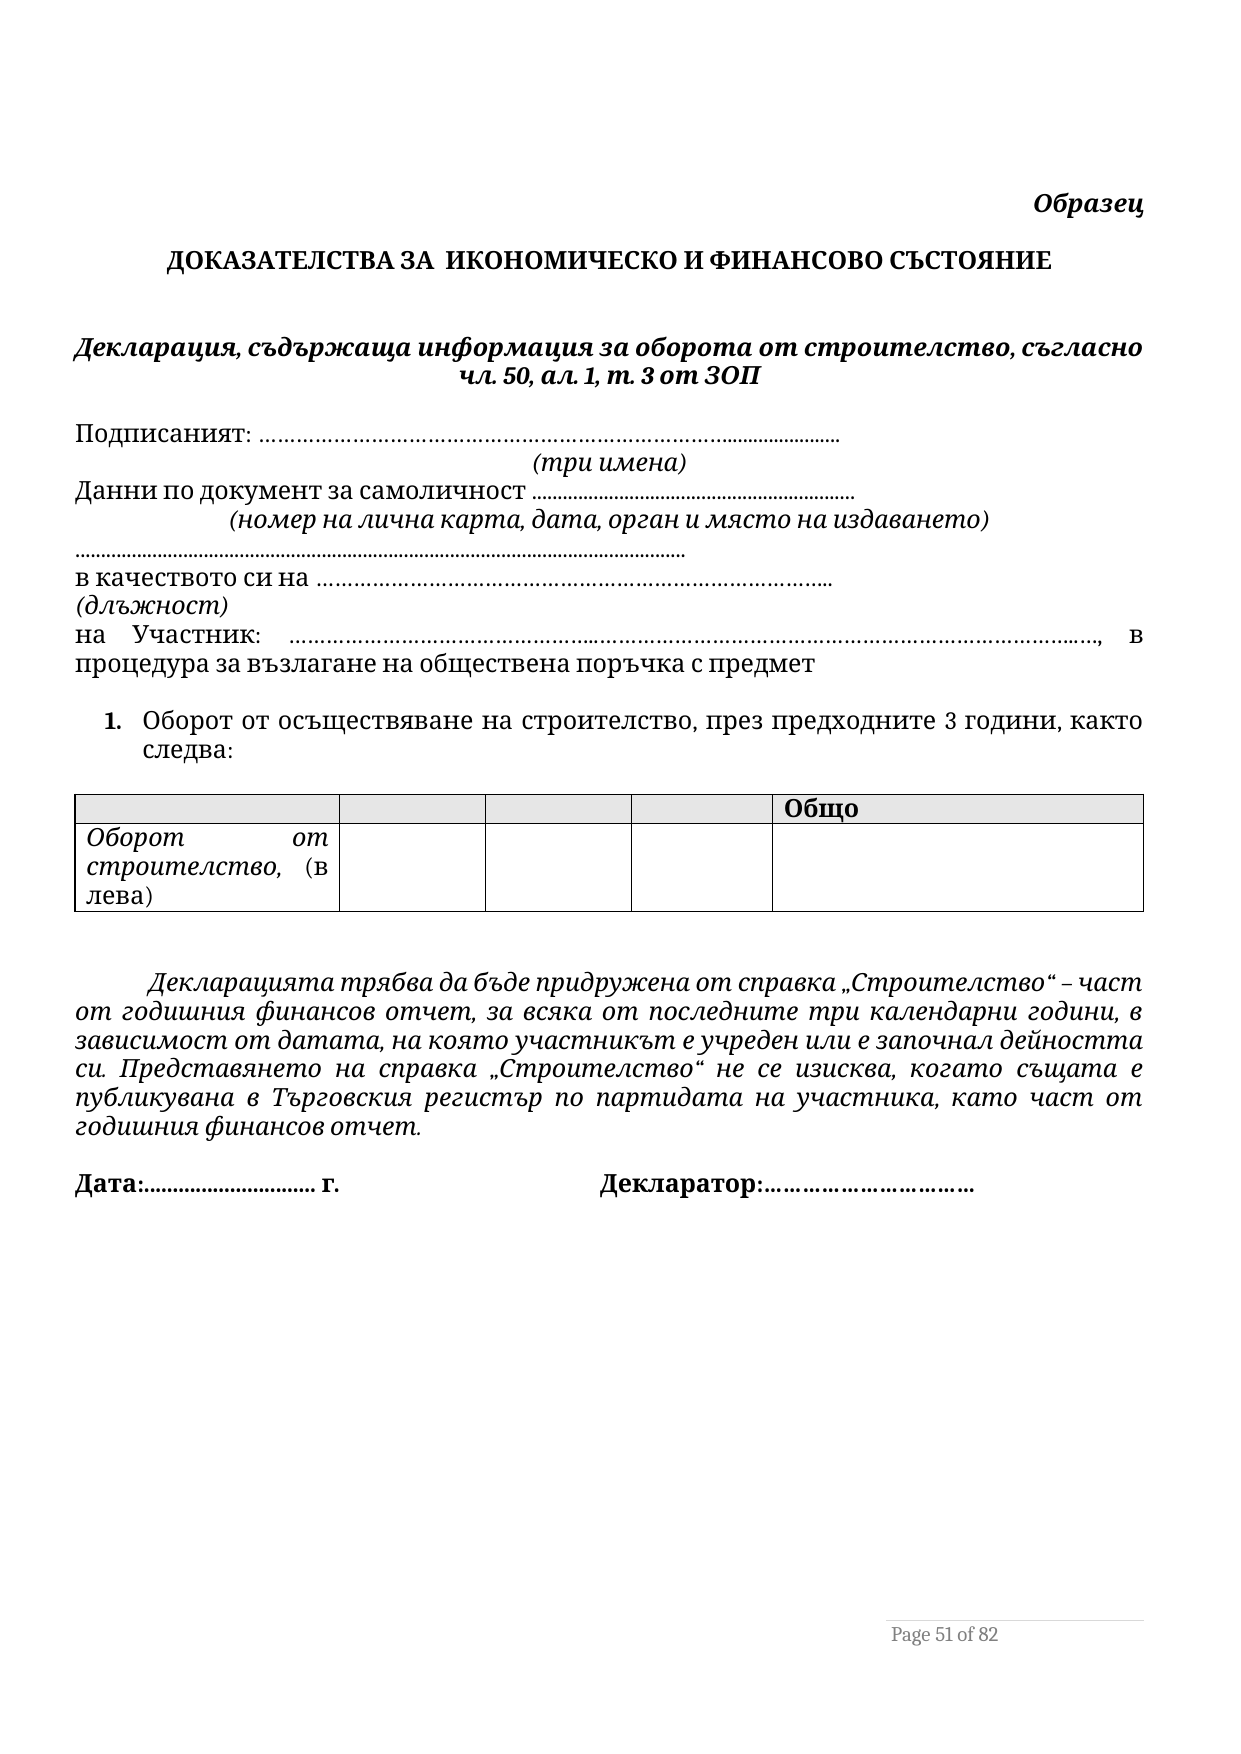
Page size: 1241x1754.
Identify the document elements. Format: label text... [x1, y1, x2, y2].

table_cell [340, 824, 485, 911]
table_header [486, 795, 631, 823]
text на Участник: …………………………………………..…………………………………………………………………..…, в процедура за възлагане на обществена поръчка с предмет [75, 621, 1144, 678]
text Декларация, съдържаща информация за оборота от строителство, съгласно чл. 50, ал. 1, т. 3 от ЗОП [75, 333, 1144, 391]
table_cell [632, 824, 772, 911]
table_header [632, 795, 772, 823]
table_header [340, 795, 485, 823]
text ....................................................................................................................... [75, 535, 1144, 563]
table_cell [773, 824, 1143, 911]
list Оборот от осъществяване на строителство, през предходните 3 години, както следва: [104, 707, 1144, 765]
text Декларацията трябва да бъде придружена от справка „Строителство“ – част от годишния финансов отчет, за всяка от последните три календарни години, в зависимост от датата, на която участникът е учреден или е започнал дейността си. Представянето на справка „Строителство“ не се изисква, когато същата е публикувана в Търговския регистър по партидата на участника, като част от годишния финансов отчет. [75, 969, 1144, 1142]
text в качеството си на ……………………………………………………………………….. [75, 563, 1144, 592]
table_cell [486, 824, 631, 911]
text ДОКАЗАТЕЛСТВА ЗА ИКОНОМИЧЕСКО И ФИНАНСОВО СЪСТОЯНИЕ [75, 247, 1144, 276]
table_header [76, 795, 339, 823]
text (три имена) [75, 448, 1144, 477]
text Подписаният: …………………………………………………………………...................... [75, 420, 1144, 448]
text Данни по документ за самоличност ............................................................... [75, 477, 1144, 506]
text (длъжност) [75, 592, 1144, 621]
text (номер на лична карта, дата, орган и място на издаването) [75, 506, 1144, 535]
text Образец [75, 190, 1144, 218]
table_header Общо [773, 795, 1143, 823]
text Дата:.............................. г. Декларатор:…………………………… [75, 1170, 1144, 1228]
table_cell Оборот от строителство, (в лева) [76, 824, 339, 911]
